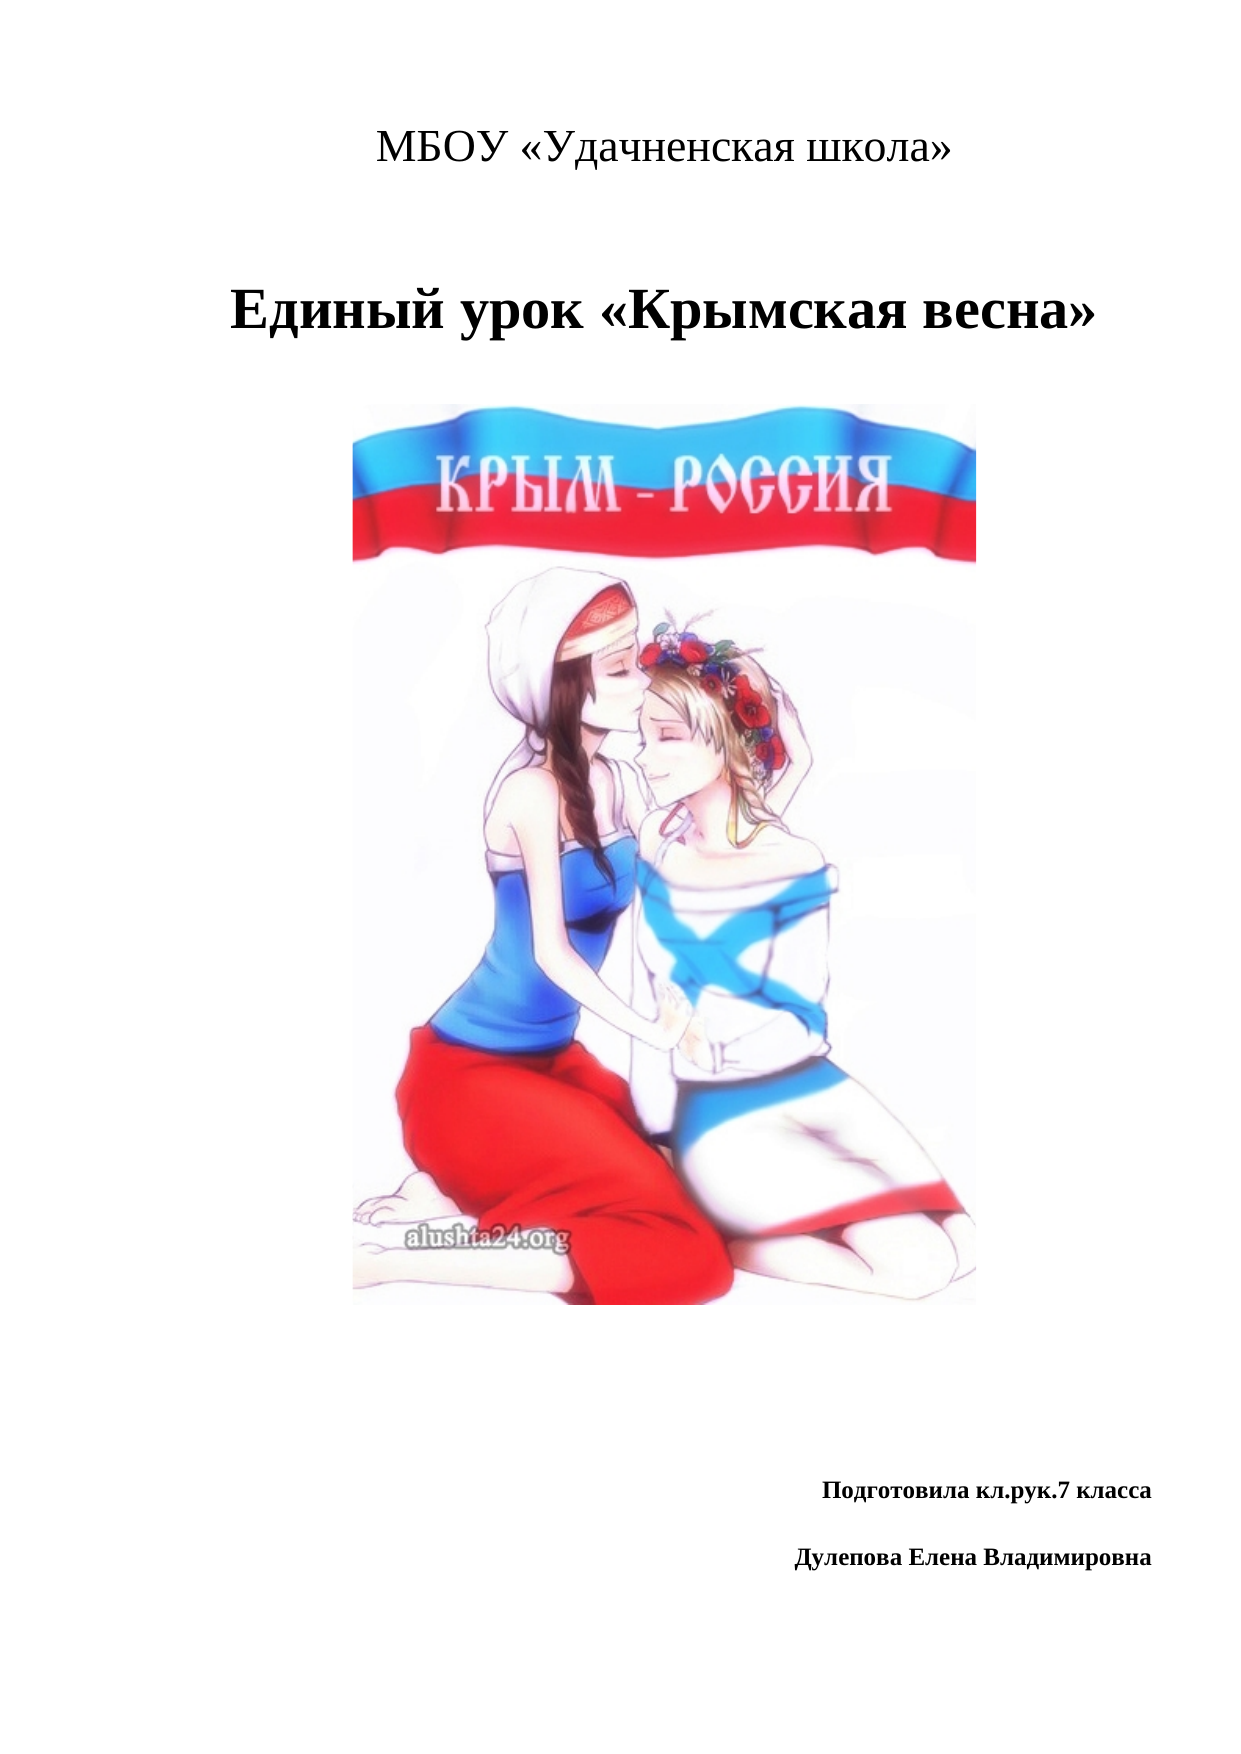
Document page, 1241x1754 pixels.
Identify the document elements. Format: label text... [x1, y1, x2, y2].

text Дулепова Елена Владимировна [177, 1533, 1152, 1571]
text Единый урок «Крымская весна» [177, 274, 1152, 342]
text МБОУ «Удачненская школа» [177, 118, 1152, 171]
picture [352, 404, 977, 1305]
text Подготовила кл.рук.7 класса [177, 1467, 1152, 1504]
